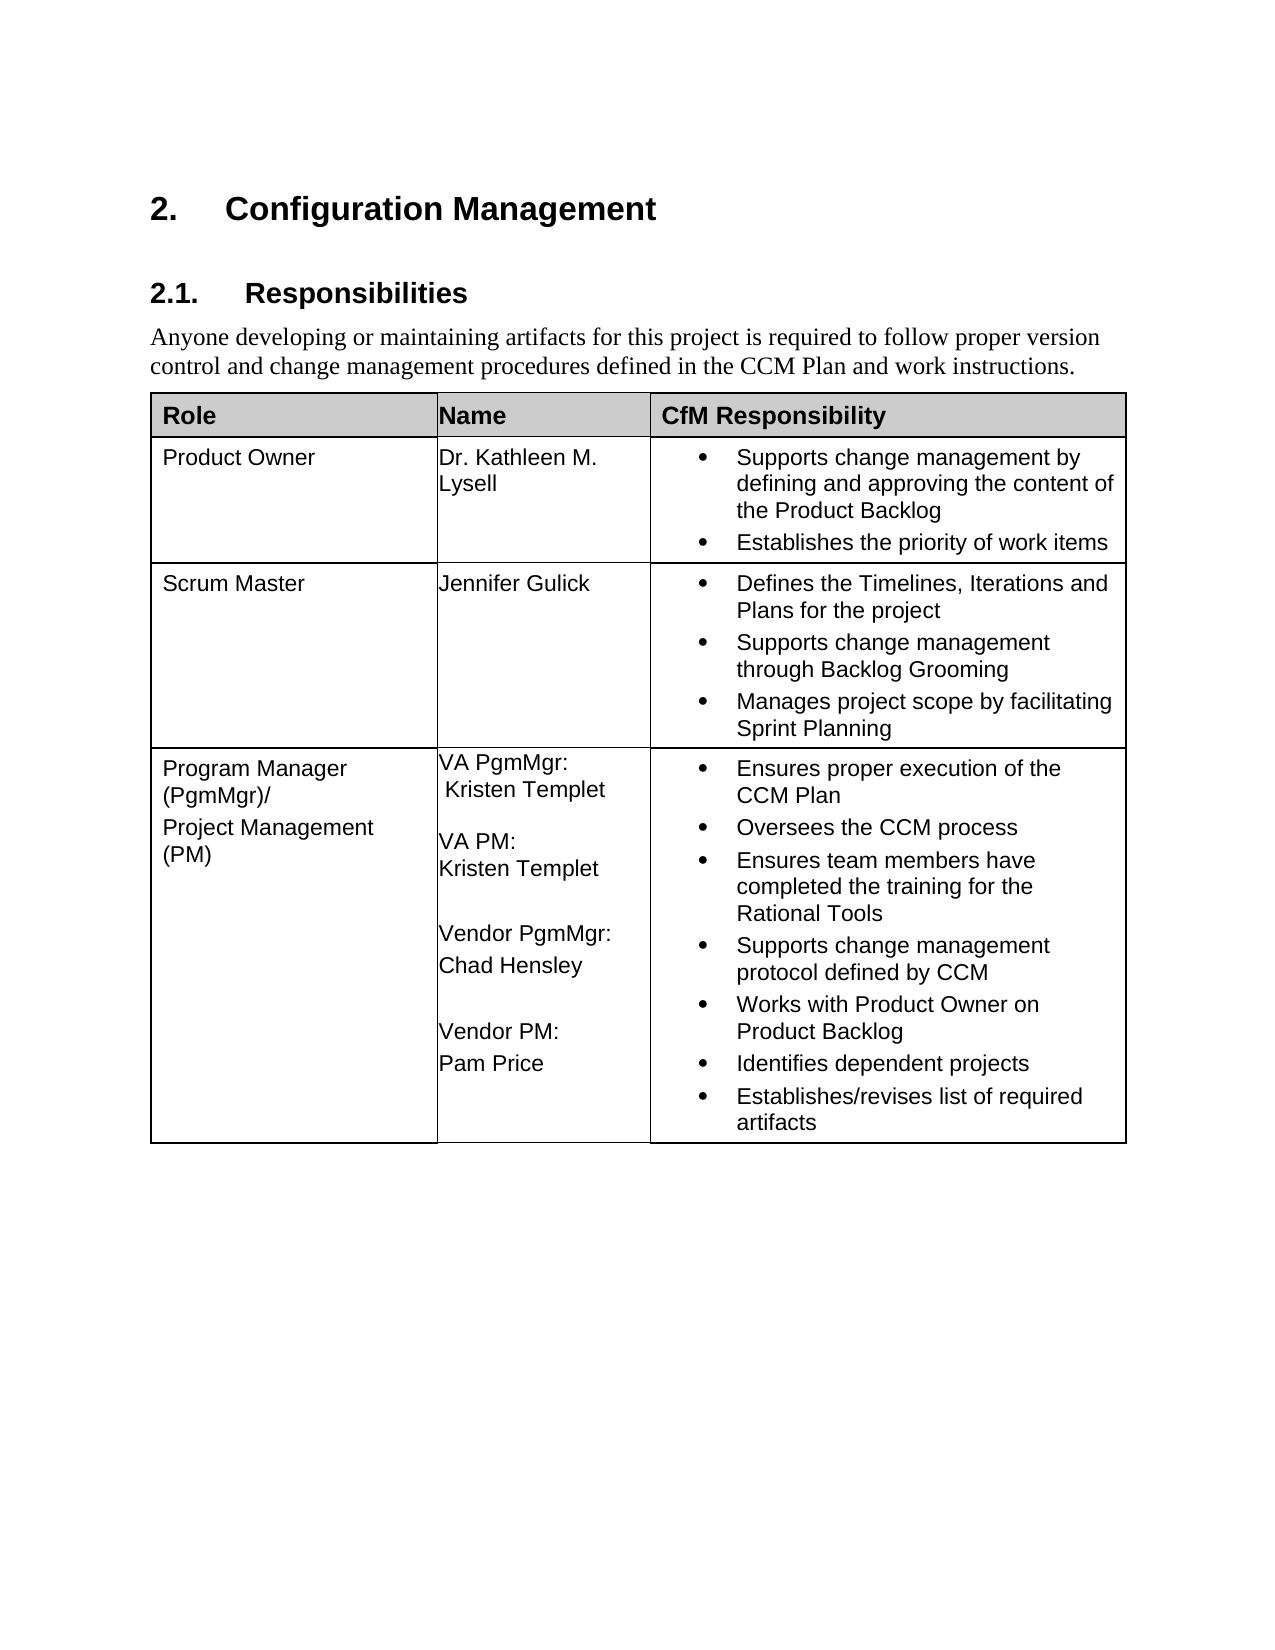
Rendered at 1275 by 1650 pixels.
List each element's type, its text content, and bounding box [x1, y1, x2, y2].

table_cell Defines the Timelines, Iterations and Plans for the project Supports change management through Backlog Grooming Manages project scope by facilitating Sprint Planning [651, 564, 1125, 747]
table_cell Ensures proper execution of the CCM Plan Oversees the CCM process Ensures team members have completed the training for the Rational Tools Supports change management protocol defined by CCM Works with Product Owner on Product Backlog Identifies dependent projects Establishes/revises list of required artifacts [651, 749, 1125, 1142]
table_cell Program Manager (PgmMgr)/ Project Management (PM) [152, 749, 437, 1142]
table_header Role [152, 394, 437, 436]
table_cell Dr. Kathleen M. Lysell [438, 437, 650, 562]
text Anyone developing or maintaining artifacts for this project is required to follow proper version control and change management procedures defined in the CCM Plan and work instructions. [150, 322, 1125, 380]
table_cell Product Owner [152, 438, 437, 562]
subtitle Responsibilities [150, 276, 1125, 310]
table_cell Supports change management by defining and approving the content of the Product Backlog Establishes the priority of work items [651, 438, 1125, 562]
subtitle Configuration Management [150, 189, 1125, 227]
table_header Name [438, 393, 650, 436]
table_header CfM Responsibility [651, 394, 1125, 436]
table_cell Jennifer Gulick [438, 563, 650, 747]
table_cell Scrum Master [152, 564, 437, 747]
table_cell VA PgmMgr: Kristen Templet VA PM: Kristen Templet Vendor PgmMgr: Chad Hensley Vendor PM: Pam Price [438, 748, 650, 1142]
